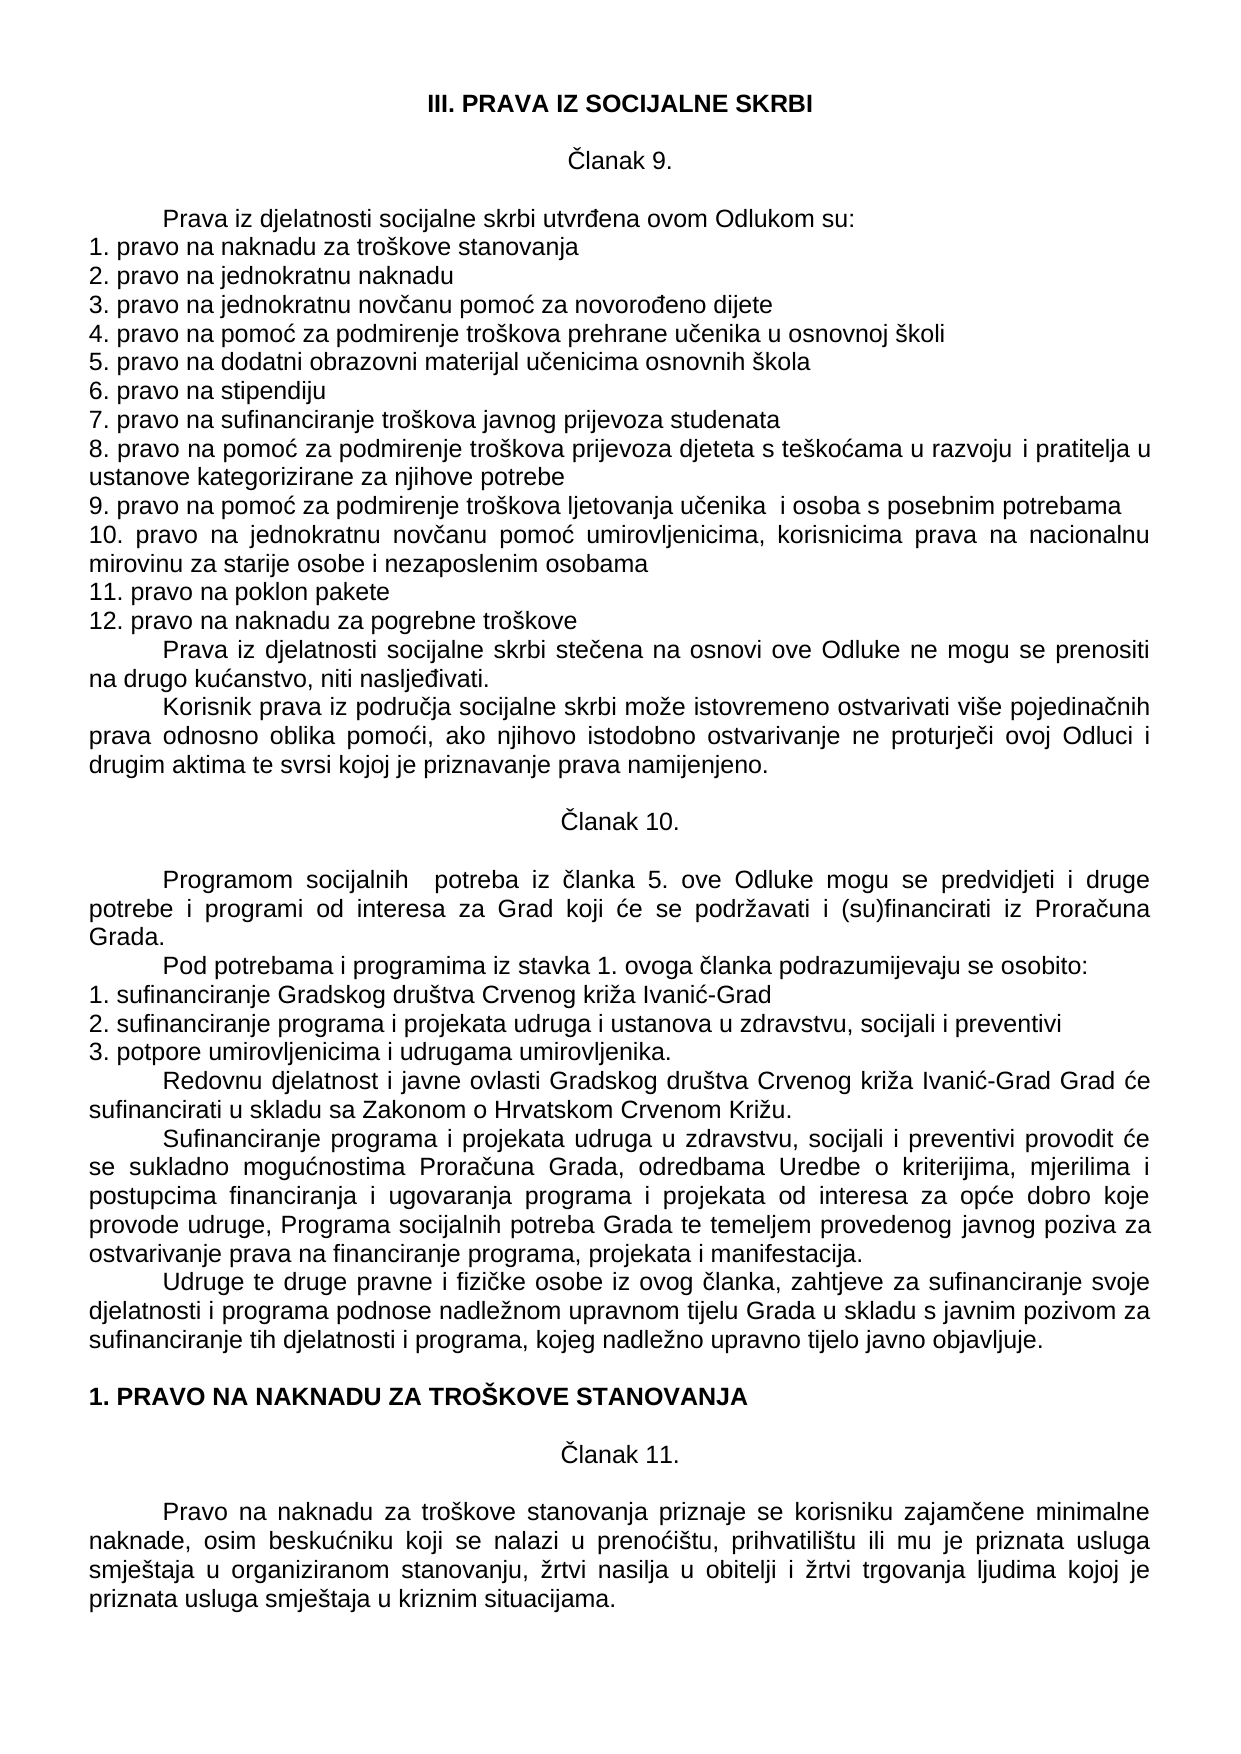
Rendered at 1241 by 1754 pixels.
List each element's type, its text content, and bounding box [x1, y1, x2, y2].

text 3. pravo na jednokratnu novčanu pomoć za novorođeno dijete [89, 290, 1152, 319]
subtitle III. PRAVA IZ SOCIJALNE SKRBI [89, 89, 1152, 117]
text Članak 10. [89, 807, 1152, 836]
text 3. potpore umirovljenicima i udrugama umirovljenika. [89, 1037, 1152, 1066]
text 6. pravo na stipendiju [89, 376, 1152, 405]
text Članak 9. [89, 146, 1152, 175]
text 2. pravo na jednokratnu naknadu [89, 261, 1152, 290]
text Prava iz djelatnosti socijalne skrbi utvrđena ovom Odlukom su: [89, 204, 1152, 232]
text 1. pravo na naknadu za troškove stanovanja [89, 232, 1152, 261]
text 1. sufinanciranje Gradskog društva Crvenog križa Ivanić-Grad [89, 980, 1152, 1009]
text Prava iz djelatnosti socijalne skrbi stečena na osnovi ove Odluke ne mogu se prenositi na drugo kućanstvo, niti nasljeđivati. [89, 635, 1152, 692]
text Članak 11. [89, 1440, 1152, 1469]
text Sufinanciranje programa i projekata udruga u zdravstvu, socijali i preventivi provodit će se sukladno mogućnostima Proračuna Grada, odredbama Uredbe o kriterijima, mjerilima i postupcima financiranja i ugovaranja programa i projekata od interesa za opće dobro koje provode udruge, Programa socijalnih potreba Grada te temeljem provedenog javnog poziva za ostvarivanje prava na financiranje programa, projekata i manifestacija. [89, 1124, 1152, 1267]
text Korisnik prava iz područja socijalne skrbi može istovremeno ostvarivati više pojedinačnih prava odnosno oblika pomoći, ako njihovo istodobno ostvarivanje ne proturječi ovoj Odluci i drugim aktima te svrsi kojoj je priznavanje prava namijenjeno. [89, 692, 1152, 779]
text 7. pravo na sufinanciranje troškova javnog prijevoza studenata [89, 405, 1152, 434]
text 2. sufinanciranje programa i projekata udruga i ustanova u zdravstvu, socijali i preventivi [89, 1009, 1152, 1037]
text 10. pravo na jednokratnu novčanu pomoć umirovljenicima, korisnicima prava na nacionalnu mirovinu za starije osobe i nezaposlenim osobama [89, 520, 1152, 577]
text 12. pravo na naknadu za pogrebne troškove [89, 606, 1152, 635]
text Pod potrebama i programima iz stavka 1. ovoga članka podrazumijevaju se osobito: [89, 951, 1152, 980]
text Programom socijalnih potreba iz članka 5. ove Odluke mogu se predvidjeti i druge potrebe i programi od interesa za Grad koji će se podržavati i (su)financirati iz Proračuna Grada. [89, 865, 1152, 951]
text Redovnu djelatnost i javne ovlasti Gradskog društva Crvenog križa Ivanić-Grad Grad će sufinancirati u skladu sa Zakonom o Hrvatskom Crvenom Križu. [89, 1066, 1152, 1124]
text 5. pravo na dodatni obrazovni materijal učenicima osnovnih škola [89, 347, 1152, 376]
text 1. PRAVO NA NAKNADU ZA TROŠKOVE STANOVANJA [89, 1382, 1152, 1411]
text 4. pravo na pomoć za podmirenje troškova prehrane učenika u osnovnoj školi [89, 319, 1152, 347]
text Pravo na naknadu za troškove stanovanja priznaje se korisniku zajamčene minimalne naknade, osim beskućniku koji se nalazi u prenoćištu, prihvatilištu ili mu je priznata usluga smještaja u organiziranom stanovanju, žrtvi nasilja u obitelji i žrtvi trgovanja ljudima kojoj je priznata usluga smještaja u kriznim situacijama. [89, 1497, 1152, 1612]
text 11. pravo na poklon pakete [89, 577, 1152, 606]
text 8. pravo na pomoć za podmirenje troškova prijevoza djeteta s teškoćama u razvoju i pratitelja u ustanove kategorizirane za njihove potrebe [89, 434, 1152, 491]
text 9. pravo na pomoć za podmirenje troškova ljetovanja učenika i osoba s posebnim potrebama [89, 491, 1152, 520]
text Udruge te druge pravne i fizičke osobe iz ovog članka, zahtjeve za sufinanciranje svoje djelatnosti i programa podnose nadležnom upravnom tijelu Grada u skladu s javnim pozivom za sufinanciranje tih djelatnosti i programa, kojeg nadležno upravno tijelo javno objavljuje. [89, 1267, 1152, 1354]
